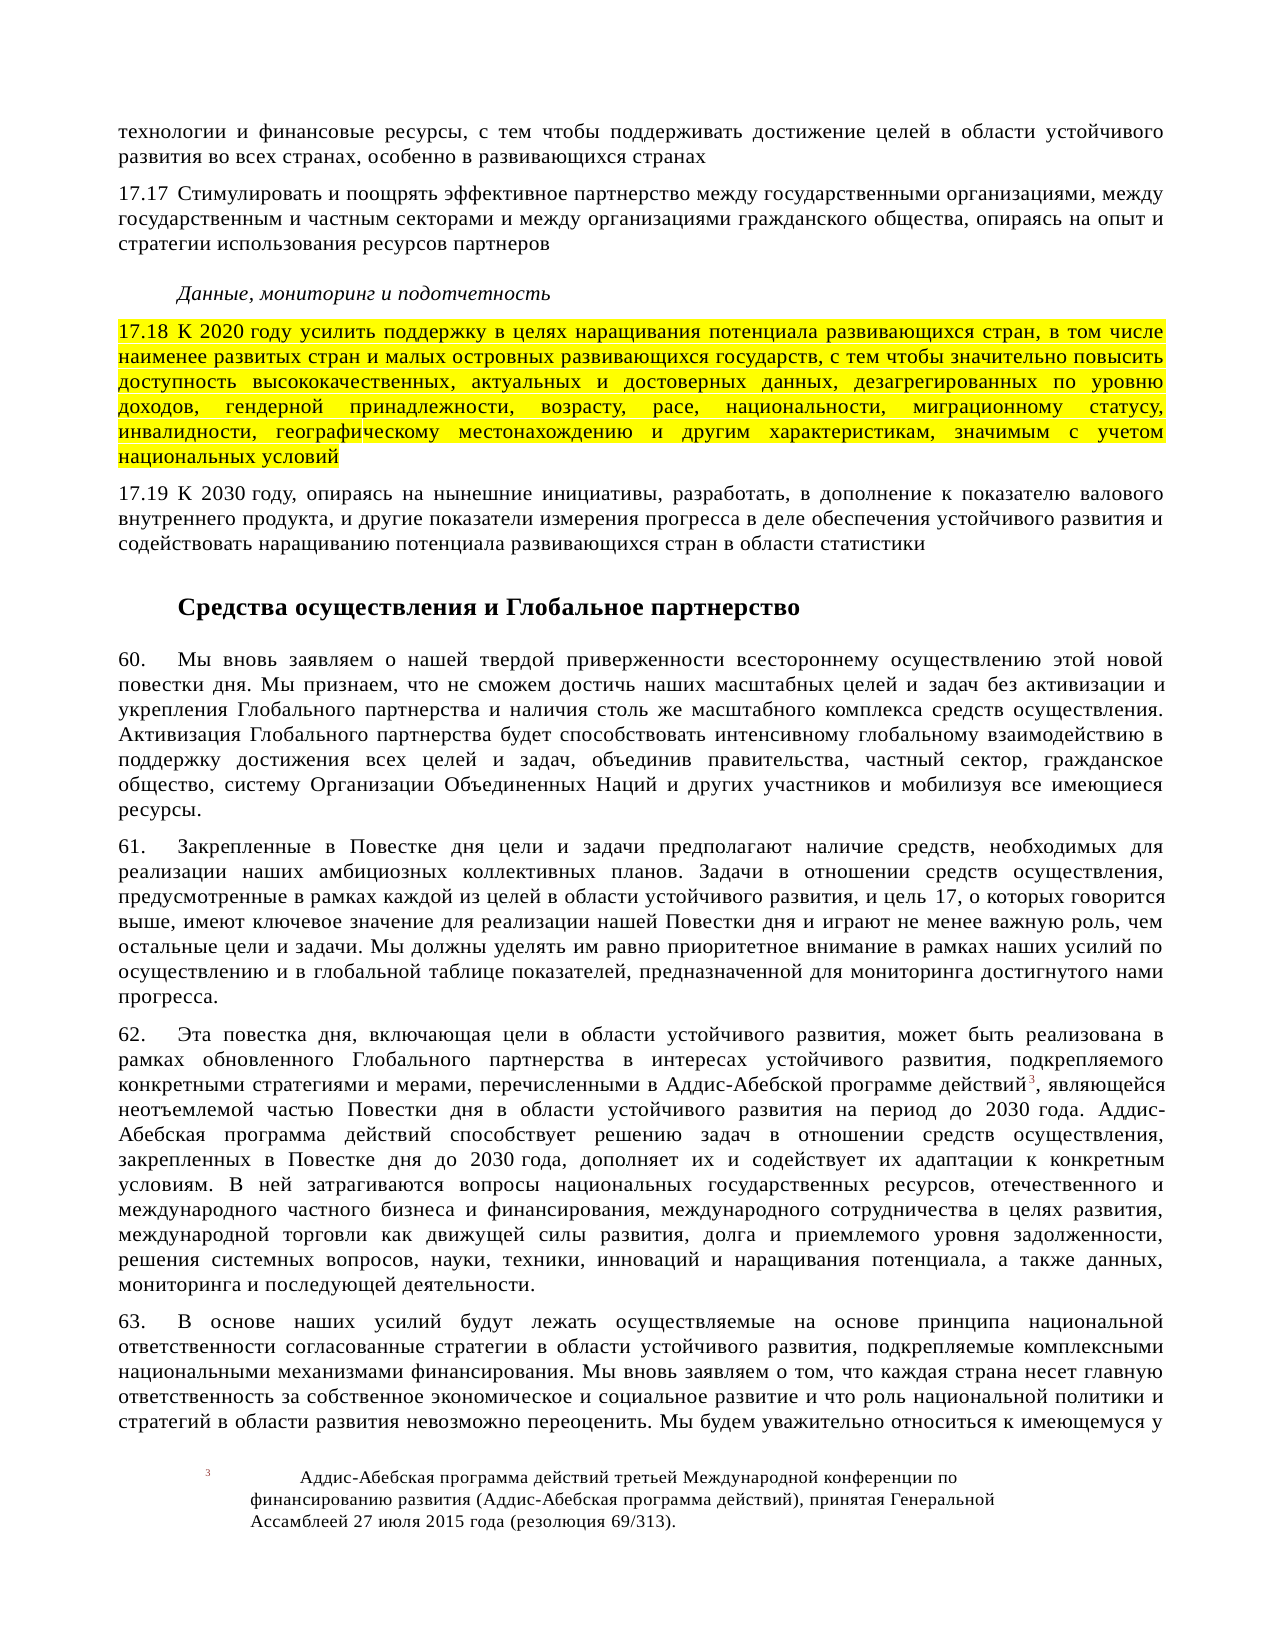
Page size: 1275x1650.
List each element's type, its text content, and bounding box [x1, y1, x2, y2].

text 61. Закрепленные в Повестке дня цели и задачи предполагают наличие средств, необходимых для реализации наших амбициозных коллективных планов. Задачи в отношении средств осуществления, предусмотренные в рамках каждой из целей в области устойчивого развития, и цель 17, о которых говорится выше, имеют ключевое значение для реализации нашей Повестки дня и играют не менее важную роль, чем остальные цели и задачи. Мы должны уделять им равно приоритетное внимание в рамках наших усилий по осуществлению и в глобальной таблице показателей, предназначенной для мониторинга достигнутого нами прогресса. [118, 834, 1166, 1009]
text 17.19 К 2030 году, опираясь на нынешние инициативы, разработать, в дополнение к показателю валового внутреннего продукта, и другие показатели измерения прогресса в деле обеспечения устойчивого развития и содействовать наращиванию потенциала развивающихся стран в области статистики [118, 481, 1166, 556]
text 60. Мы вновь заявляем о нашей твердой приверженности всестороннему осуществлению этой новой повестки дня. Мы признаем, что не сможем достичь наших масштабных целей и задач без активизации и укрепления Глобального партнерства и наличия столь же масштабного комплекса средств осуществления. Активизация Глобального партнерства будет способствовать интенсивному глобальному взаимодействию в поддержку достижения всех целей и задач, объединив правительства, частный сектор, гражданское общество, систему Организации Объединенных Наций и других участников и мобилизуя все имеющиеся ресурсы. [118, 646, 1166, 821]
text 62. Эта повестка дня, включающая цели в области устойчивого развития, может быть реализована в рамках обновленного Глобального партнерства в интересах устойчивого развития, подкрепляемого конкретными стратегиями и мерами, перечисленными в Аддис-Абебской программе действий, являющейся неотъемлемой частью Повестки дня в области устойчивого развития на период до 2030 года. Аддис-Абебская программа действий способствует решению задач в отношении средств осуществления, закрепленных в Повестке дня до 2030 года, дополняет их и содействует их адаптации к конкретным условиям. В ней затрагиваются вопросы национальных государственных ресурсов, отечественного и международного частного бизнеса и финансирования, международного сотрудничества в целях развития, международной торговли как движущей силы развития, долга и приемлемого уровня задолженности, решения системных вопросов, науки, техники, инноваций и наращивания потенциала, а также данных, мониторинга и последующей деятельности. [118, 1021, 1166, 1296]
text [118, 118, 1166, 168]
text Данные, мониторинг и подотчетность [118, 281, 1166, 306]
text Средства осуществления и Глобальное партнерство [118, 593, 1166, 621]
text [118, 1309, 1166, 1434]
text 17.17 Стимулировать и поощрять эффективное партнерство между государственными организациями, между государственным и частным секторами и между организациями гражданского общества, опираясь на опыт и стратегии использования ресурсов партнеров [118, 181, 1166, 256]
text 17.18 К 2020 году усилить поддержку в целях наращивания потенциала развивающихся стран, в том числе наименее развитых стран и малых островных развивающихся государств, с тем чтобы значительно повысить доступность высококачественных, актуальных и достоверных данных, дезагрегированных по уровню доходов, гендерной принадлежности, возрасту, расе, национальности, миграционному статусу, инвалидности, географическому местонахождению и другим характеристикам, значимым с учетом национальных условий [118, 418, 1166, 468]
